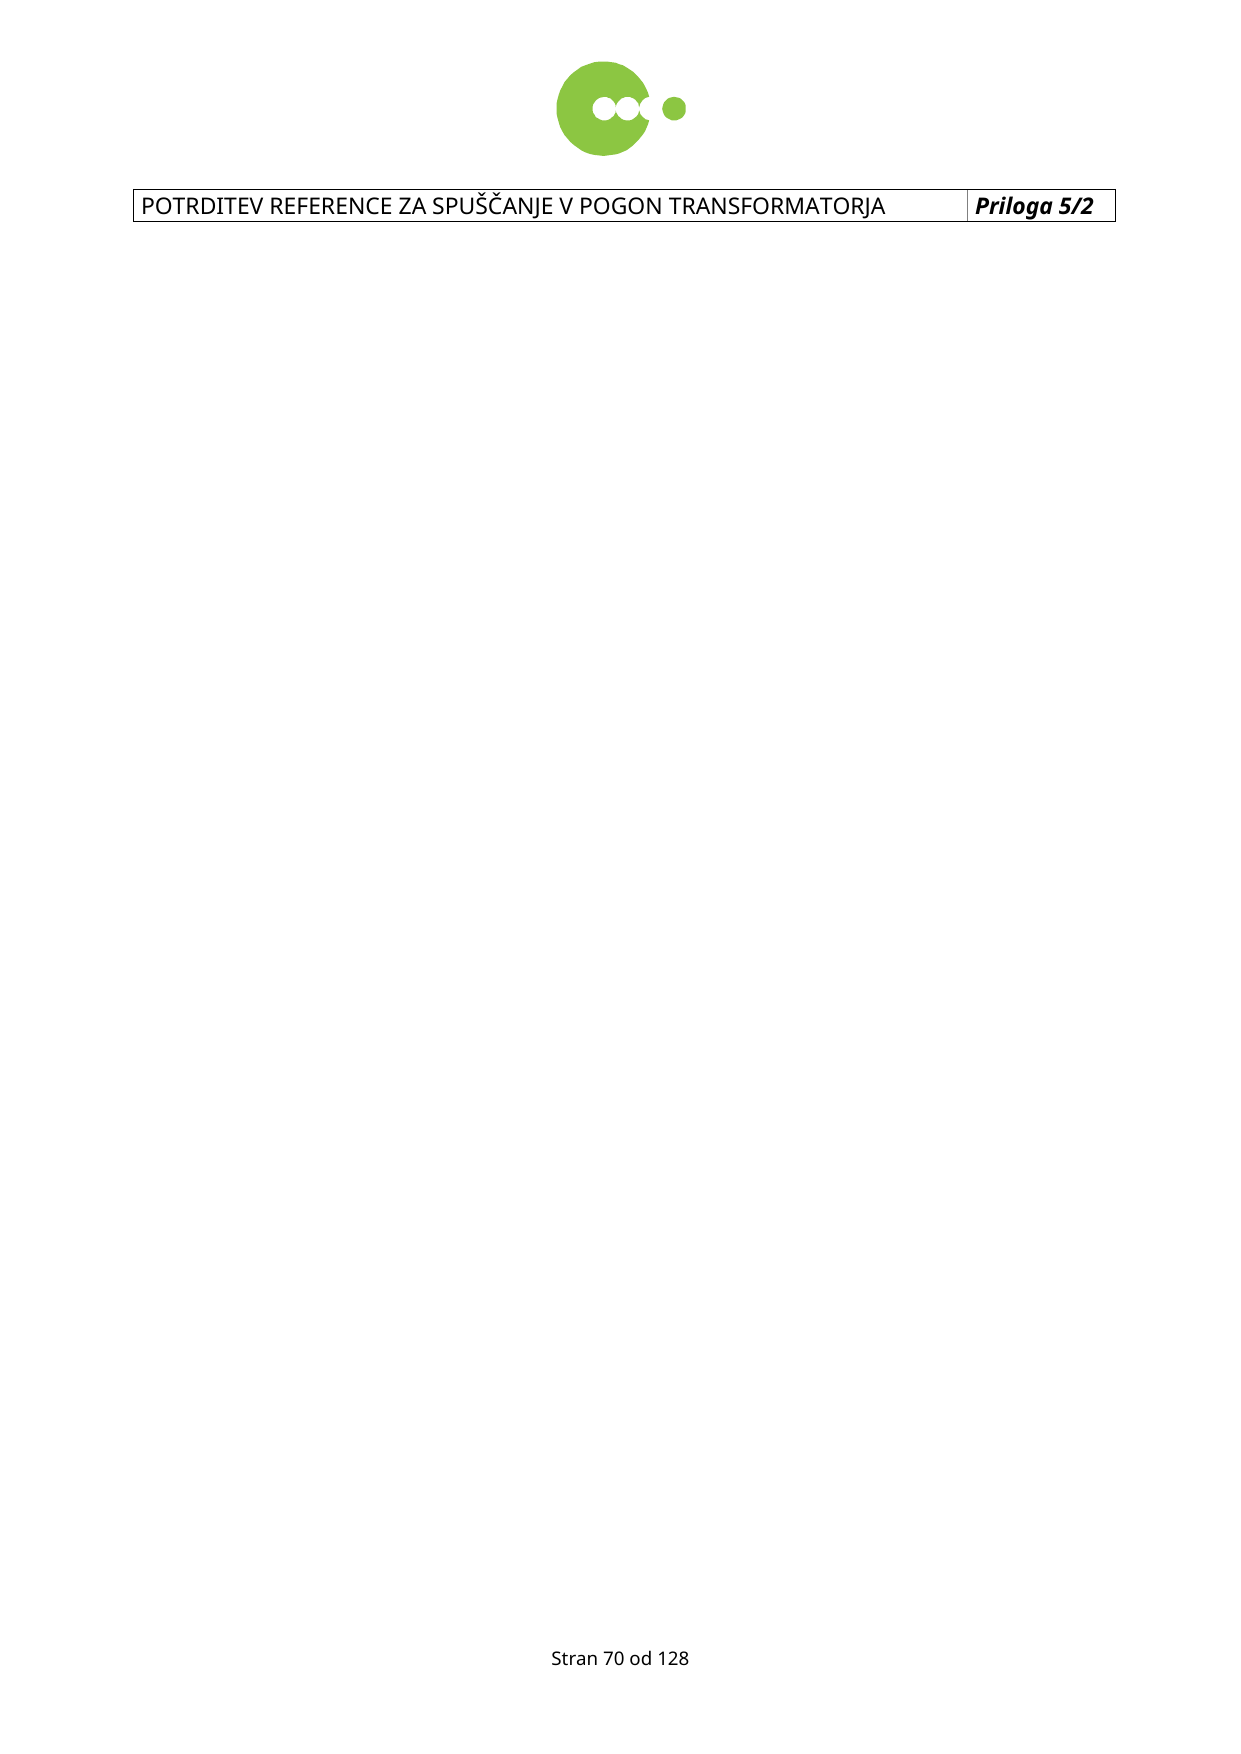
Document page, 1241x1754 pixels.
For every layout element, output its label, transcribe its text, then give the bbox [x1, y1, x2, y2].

table_header POTRDITEV REFERENCE ZA SPUŠČANJE V POGON TRANSFORMATORJA [134, 190, 967, 221]
table_header Priloga 5/2 [968, 190, 1115, 221]
